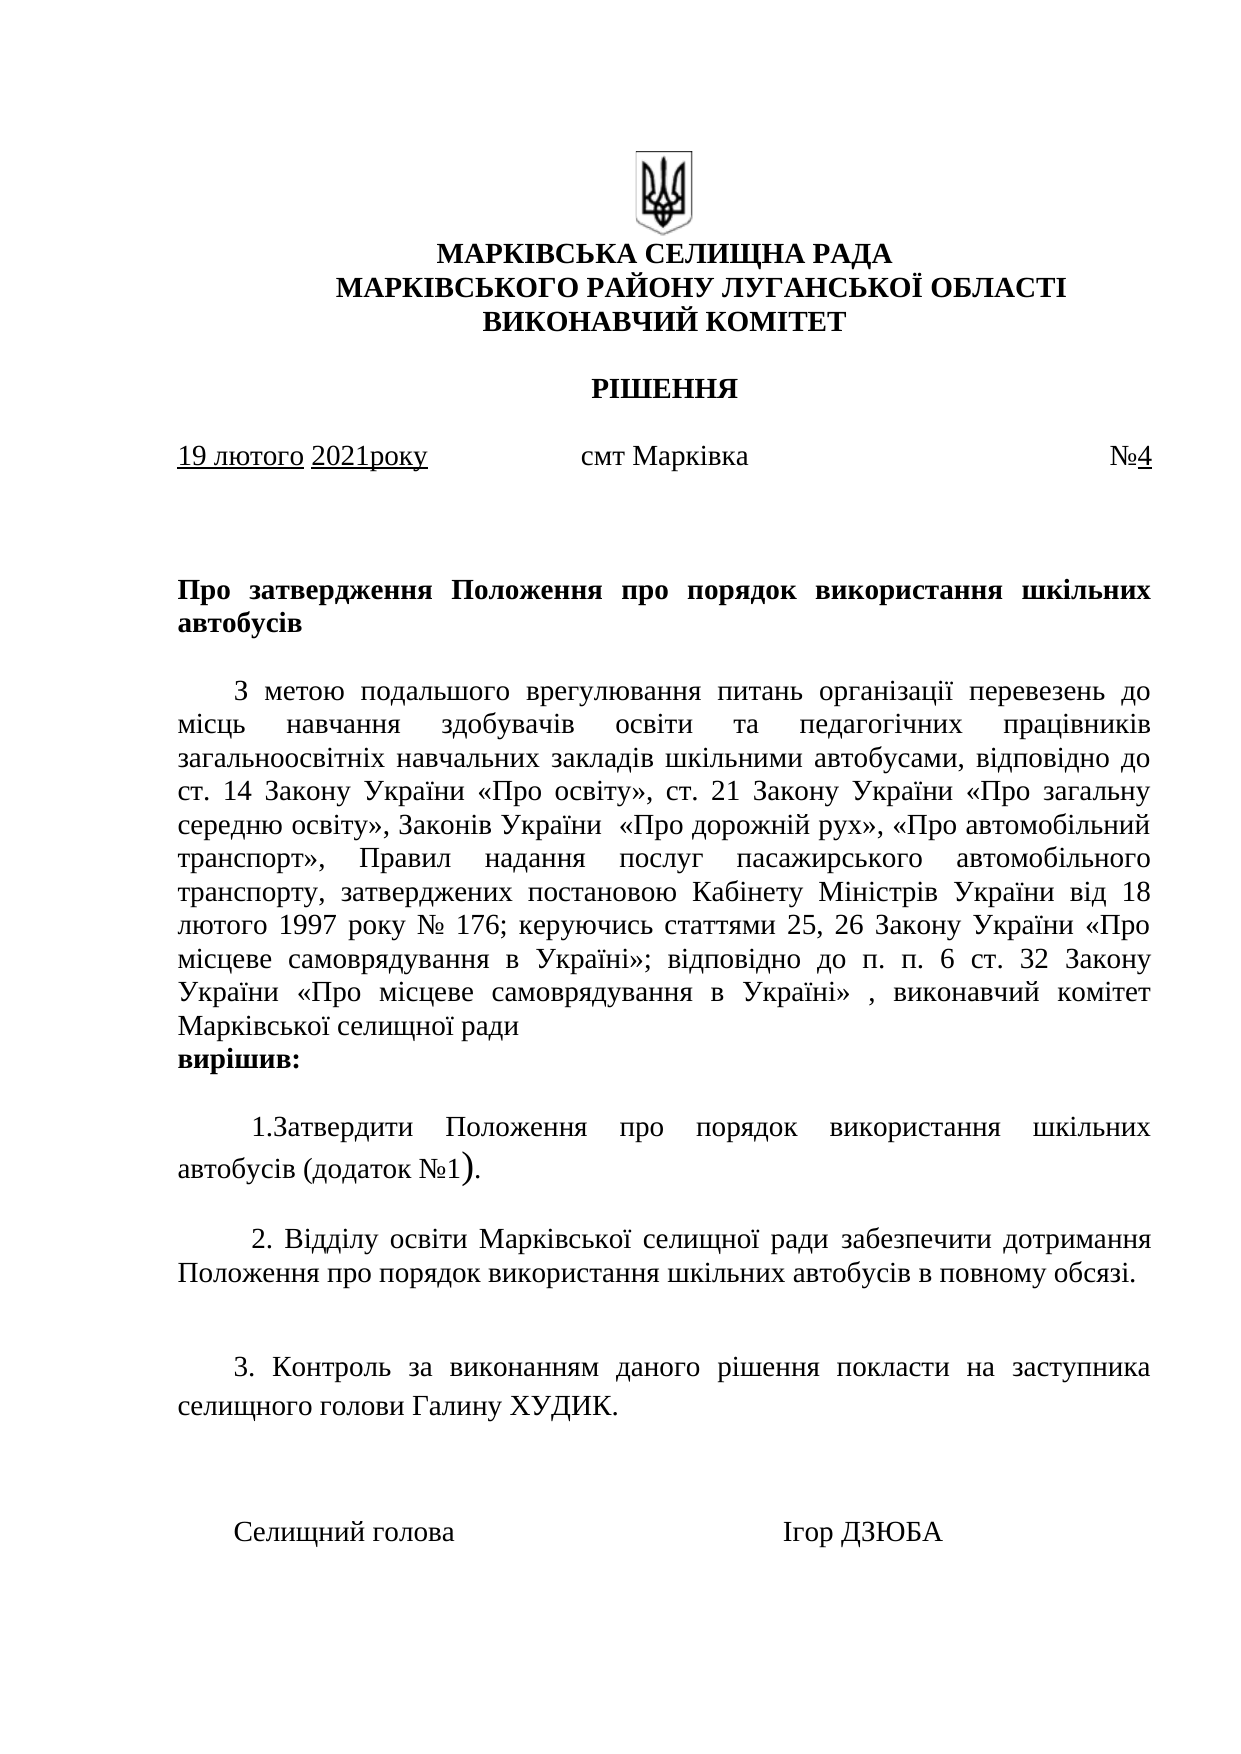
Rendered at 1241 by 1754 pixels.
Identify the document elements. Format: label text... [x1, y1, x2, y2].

text Селищний голова Ігор ДЗЮБА [177, 1514, 1152, 1548]
text МАРКІВСЬКА СЕЛИЩНА РАДА [177, 237, 1152, 270]
text 1.Затвердити Положення про порядок використання шкільних автобусів (додаток №1). [177, 1109, 1152, 1187]
text вирішив: [177, 1042, 1152, 1075]
text МАРКІВСЬКОГО РАЙОНУ ЛУГАНСЬКОЇ ОБЛАСТІ [177, 270, 1152, 304]
table_header 19 лютого 2021року [166, 438, 498, 505]
text 3. Контроль за виконанням даного рішення покласти на заступника селищного голови Галину ХУДИК. [177, 1349, 1152, 1421]
table_header смт Марківка [498, 438, 831, 505]
text Про затвердження Положення про порядок використання шкільних автобусів [177, 572, 1152, 639]
text 2. Відділу освіти Марківської селищної ради забезпечити дотримання Положення про порядок використання шкільних автобусів в повному обсязі. [177, 1221, 1152, 1288]
picture [635, 151, 694, 237]
text ВИКОНАВЧИЙ КОМІТЕТ [177, 304, 1152, 337]
text З метою подальшого врегулювання питань організації перевезень до місць навчання здобувачів освіти та педагогічних працівників загальноосвітніх навчальних закладів шкільними автобусами, відповідно до ст. 14 Закону України «Про освіту», ст. 21 Закону України «Про загальну середню освіту», Законів України «Про дорожній рух», «Про автомобільний транспорт», Правил надання послуг пасажирського автомобільного транспорту, затверджених постановою Кабінету Міністрів України від 18 лютого 1997 року № 176; керуючись статтями 25, 26 Закону України «Про місцеве самоврядування в Україні»; відповідно до п. п. 6 ст. 32 Закону України «Про місцеве самоврядування в Україні» , виконавчий комітет Марківської селищної ради [177, 673, 1152, 1042]
table_header №4 [831, 438, 1163, 505]
text РІШЕННЯ [177, 371, 1152, 404]
